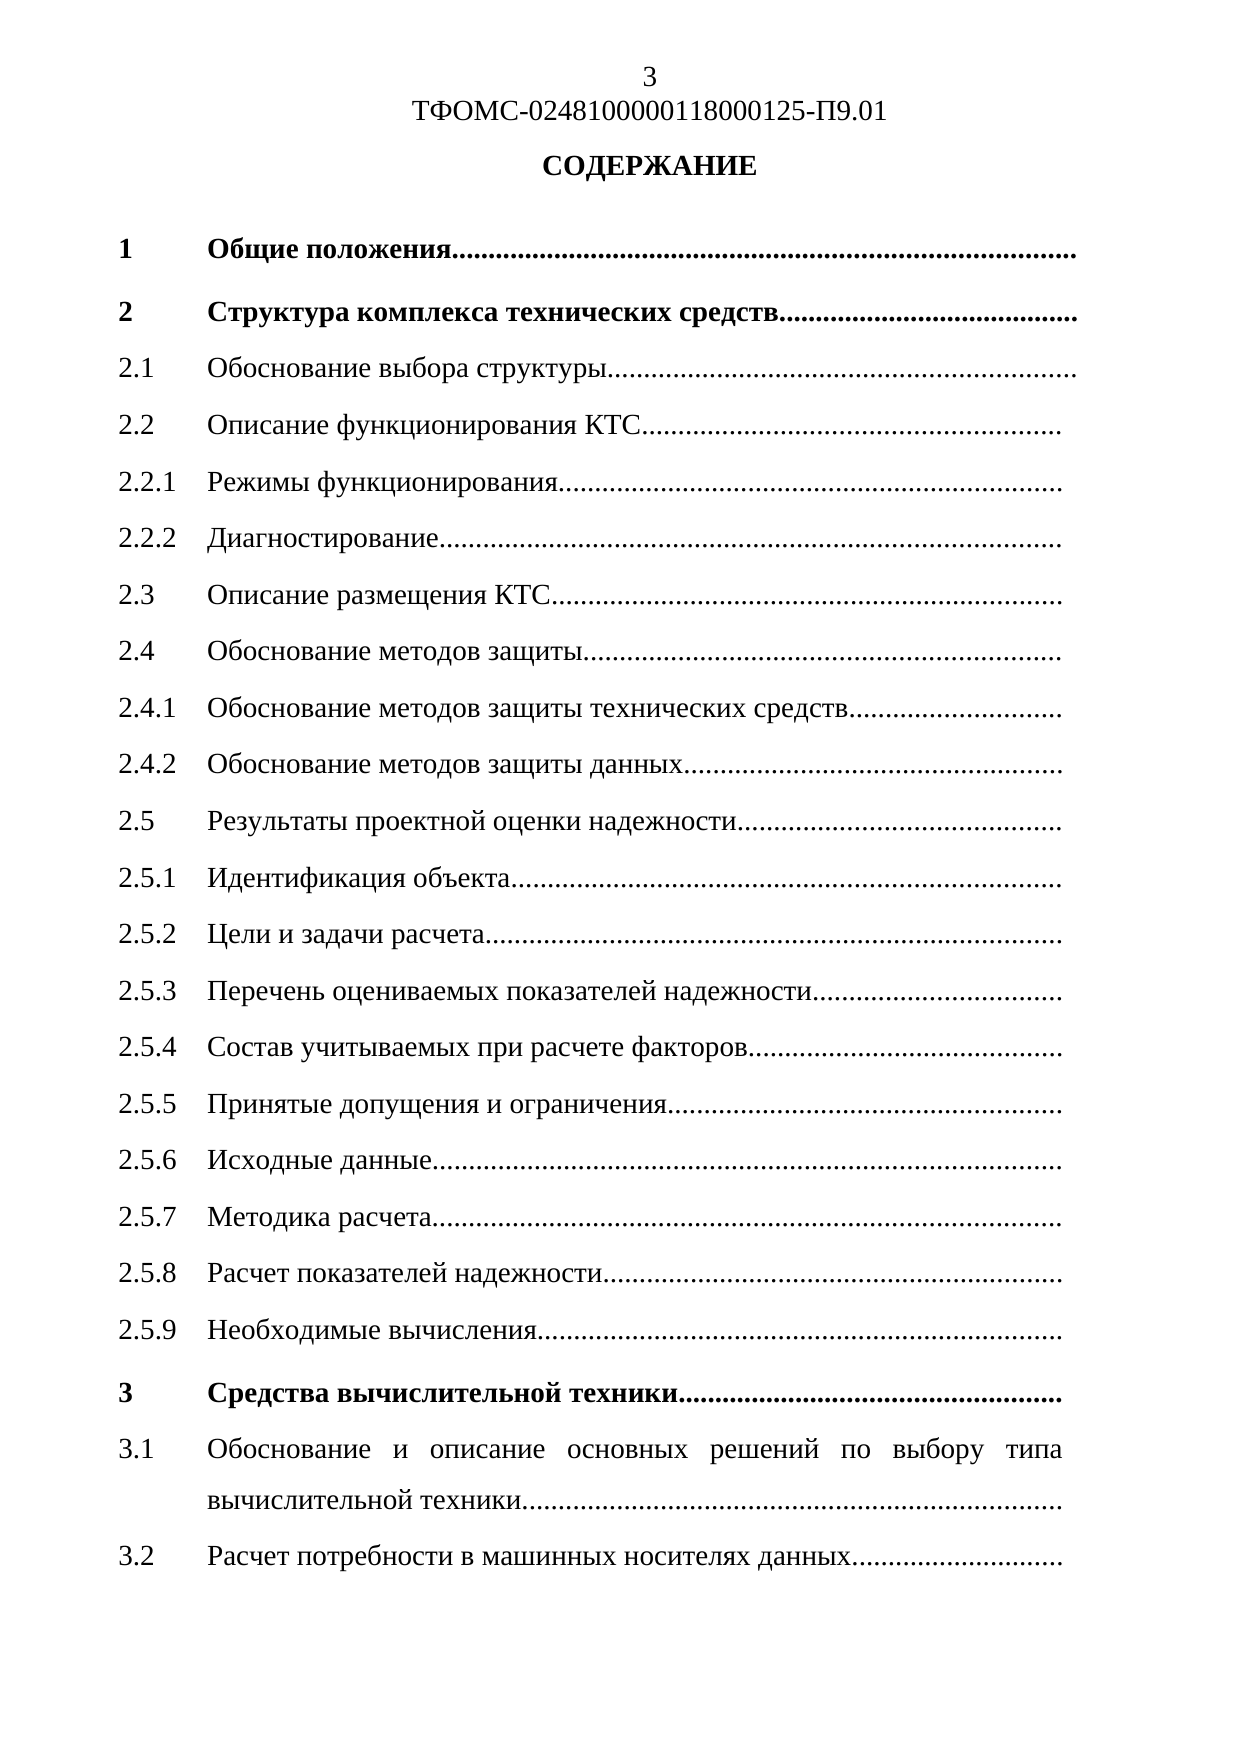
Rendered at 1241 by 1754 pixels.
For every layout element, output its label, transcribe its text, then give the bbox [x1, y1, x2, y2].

text 3.2 Расчет потребности в машинных носителях данных 39 [118, 1538, 1063, 1572]
text 2.5.9 Необходимые вычисления 31 [118, 1312, 1063, 1346]
text 2.5.3 Перечень оцениваемых показателей надежности 24 [118, 973, 1063, 1006]
text 2.4.2 Обоснование методов защиты данных 18 [118, 747, 1063, 780]
text 2.3 Описание размещения КТС 15 [118, 577, 1063, 610]
text 2.2.1 Режимы функционирования 11 [118, 464, 1063, 497]
text 2.5.1 Идентификация объекта 22 [118, 860, 1063, 893]
text 2.5.4 Состав учитываемых при расчете факторов 24 [118, 1029, 1063, 1063]
text 2.1 Обоснование выбора структуры 7 [118, 351, 1063, 384]
text 2.5.8 Расчет показателей надежности 29 [118, 1256, 1063, 1289]
text 2.5.2 Цели и задачи расчета 23 [118, 916, 1063, 950]
text 2.5.6 Исходные данные 26 [118, 1142, 1063, 1176]
subtitle Содержание [118, 148, 1181, 181]
text 3 Средства вычислительной техники 38 [118, 1375, 1063, 1408]
text 2.2.2 Диагностирование 13 [118, 520, 1063, 554]
text 2.4.1 Обоснование методов защиты технических средств 15 [118, 690, 1063, 723]
text 2.4 Обоснование методов защиты 15 [118, 633, 1063, 667]
text 2.2 Описание функционирования КТС 11 [118, 407, 1063, 441]
text 2.5.5 Принятые допущения и ограничения 25 [118, 1086, 1063, 1119]
text 3.1 Обоснование и описание основных решений по выбору типа вычислительной техники 38 [118, 1432, 1063, 1515]
text 2.5 Результаты проектной оценки надежности 21 [118, 803, 1063, 837]
text 1 Общие положения 5 [118, 231, 1063, 265]
text 2 Структура комплекса технических средств 7 [118, 294, 1063, 328]
text 2.5.7 Методика расчета 27 [118, 1199, 1063, 1233]
